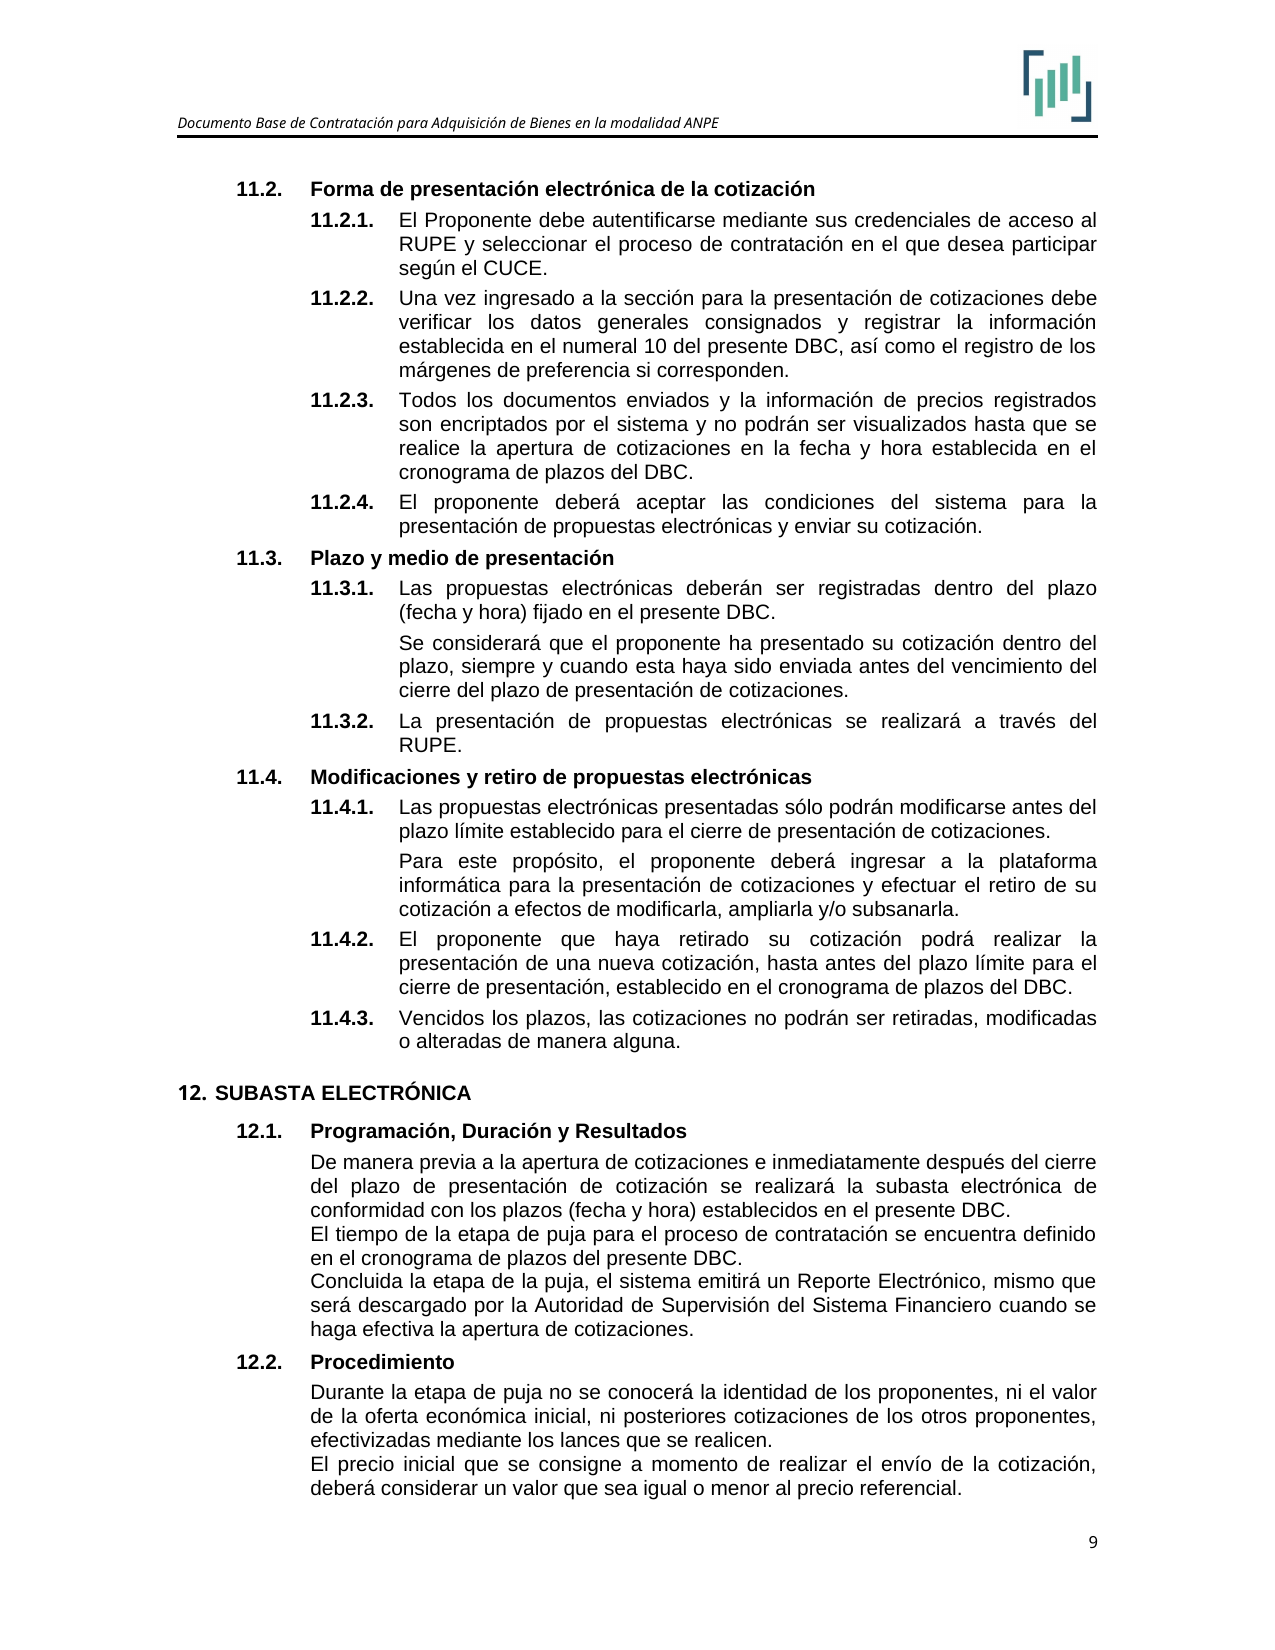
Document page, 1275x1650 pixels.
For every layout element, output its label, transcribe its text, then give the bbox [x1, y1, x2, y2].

text Concluida la etapa de la puja, el sistema emitirá un Reporte Electrónico, mismo que será descargado por la Autoridad de Supervisión del Sistema Financiero cuando se haga efectiva la apertura de cotizaciones. [310, 1269, 1098, 1341]
subtitle Forma de presentación electrónica de la cotización [236, 177, 1098, 201]
subtitle La presentación de propuestas electrónicas se realizará a través del RUPE. [310, 708, 1098, 756]
subtitle Las propuestas electrónicas presentadas sólo podrán modificarse antes del plazo límite establecido para el cierre de presentación de cotizaciones. [310, 795, 1098, 843]
text Durante la etapa de puja no se conocerá la identidad de los proponentes, ni el valor de la oferta económica inicial, ni posteriores cotizaciones de los otros proponentes, efectivizadas mediante los lances que se realicen. [310, 1380, 1098, 1452]
subtitle Vencidos los plazos, las cotizaciones no podrán ser retiradas, modificadas o alteradas de manera alguna. [310, 1005, 1098, 1053]
subtitle El proponente que haya retirado su cotización podrá realizar la presentación de una nueva cotización, hasta antes del plazo límite para el cierre de presentación, establecido en el cronograma de plazos del DBC. [310, 927, 1098, 999]
subtitle Se considerará que el proponente ha presentado su cotización dentro del plazo, siempre y cuando esta haya sido enviada antes del vencimiento del cierre del plazo de presentación de cotizaciones. [399, 630, 1098, 702]
subtitle El Proponente debe autentificarse mediante sus credenciales de acceso al RUPE y seleccionar el proceso de contratación en el que desea participar según el CUCE. [310, 207, 1098, 279]
text El precio inicial que se consigne a momento de realizar el envío de la cotización, deberá considerar un valor que sea igual o menor al precio referencial. [310, 1452, 1098, 1499]
subtitle Procedimiento [236, 1349, 1098, 1373]
subtitle Todos los documentos enviados y la información de precios registrados son encriptados por el sistema y no podrán ser visualizados hasta que se realice la apertura de cotizaciones en la fecha y hora establecida en el cronograma de plazos del DBC. [310, 388, 1098, 483]
picture [1017, 44, 1098, 129]
subtitle Las propuestas electrónicas deberán ser registradas dentro del plazo (fecha y hora) fijado en el presente DBC. [310, 576, 1098, 624]
subtitle Para este propósito, el proponente deberá ingresar a la plataforma informática para la presentación de cotizaciones y efectuar el retiro de su cotización a efectos de modificarla, ampliarla y/o subsanarla. [399, 849, 1098, 921]
subtitle Programación, Duración y Resultados [236, 1119, 1098, 1143]
subtitle Modificaciones y retiro de propuestas electrónicas [236, 765, 1098, 789]
text El tiempo de la etapa de puja para el proceso de contratación se encuentra definido en el cronograma de plazos del presente DBC. [310, 1221, 1098, 1269]
text De manera previa a la apertura de cotizaciones e inmediatamente después del cierre del plazo de presentación de cotización se realizará la subasta electrónica de conformidad con los plazos (fecha y hora) establecidos en el presente DBC. [310, 1149, 1098, 1221]
subtitle SUBASTA ELECTRÓNICA [177, 1078, 1098, 1107]
subtitle Plazo y medio de presentación [236, 546, 1098, 570]
subtitle El proponente deberá aceptar las condiciones del sistema para la presentación de propuestas electrónicas y enviar su cotización. [310, 490, 1098, 538]
subtitle Una vez ingresado a la sección para la presentación de cotizaciones debe verificar los datos generales consignados y registrar la información establecida en el numeral 10 del presente DBC, así como el registro de los márgenes de preferencia si corresponden. [310, 286, 1098, 381]
